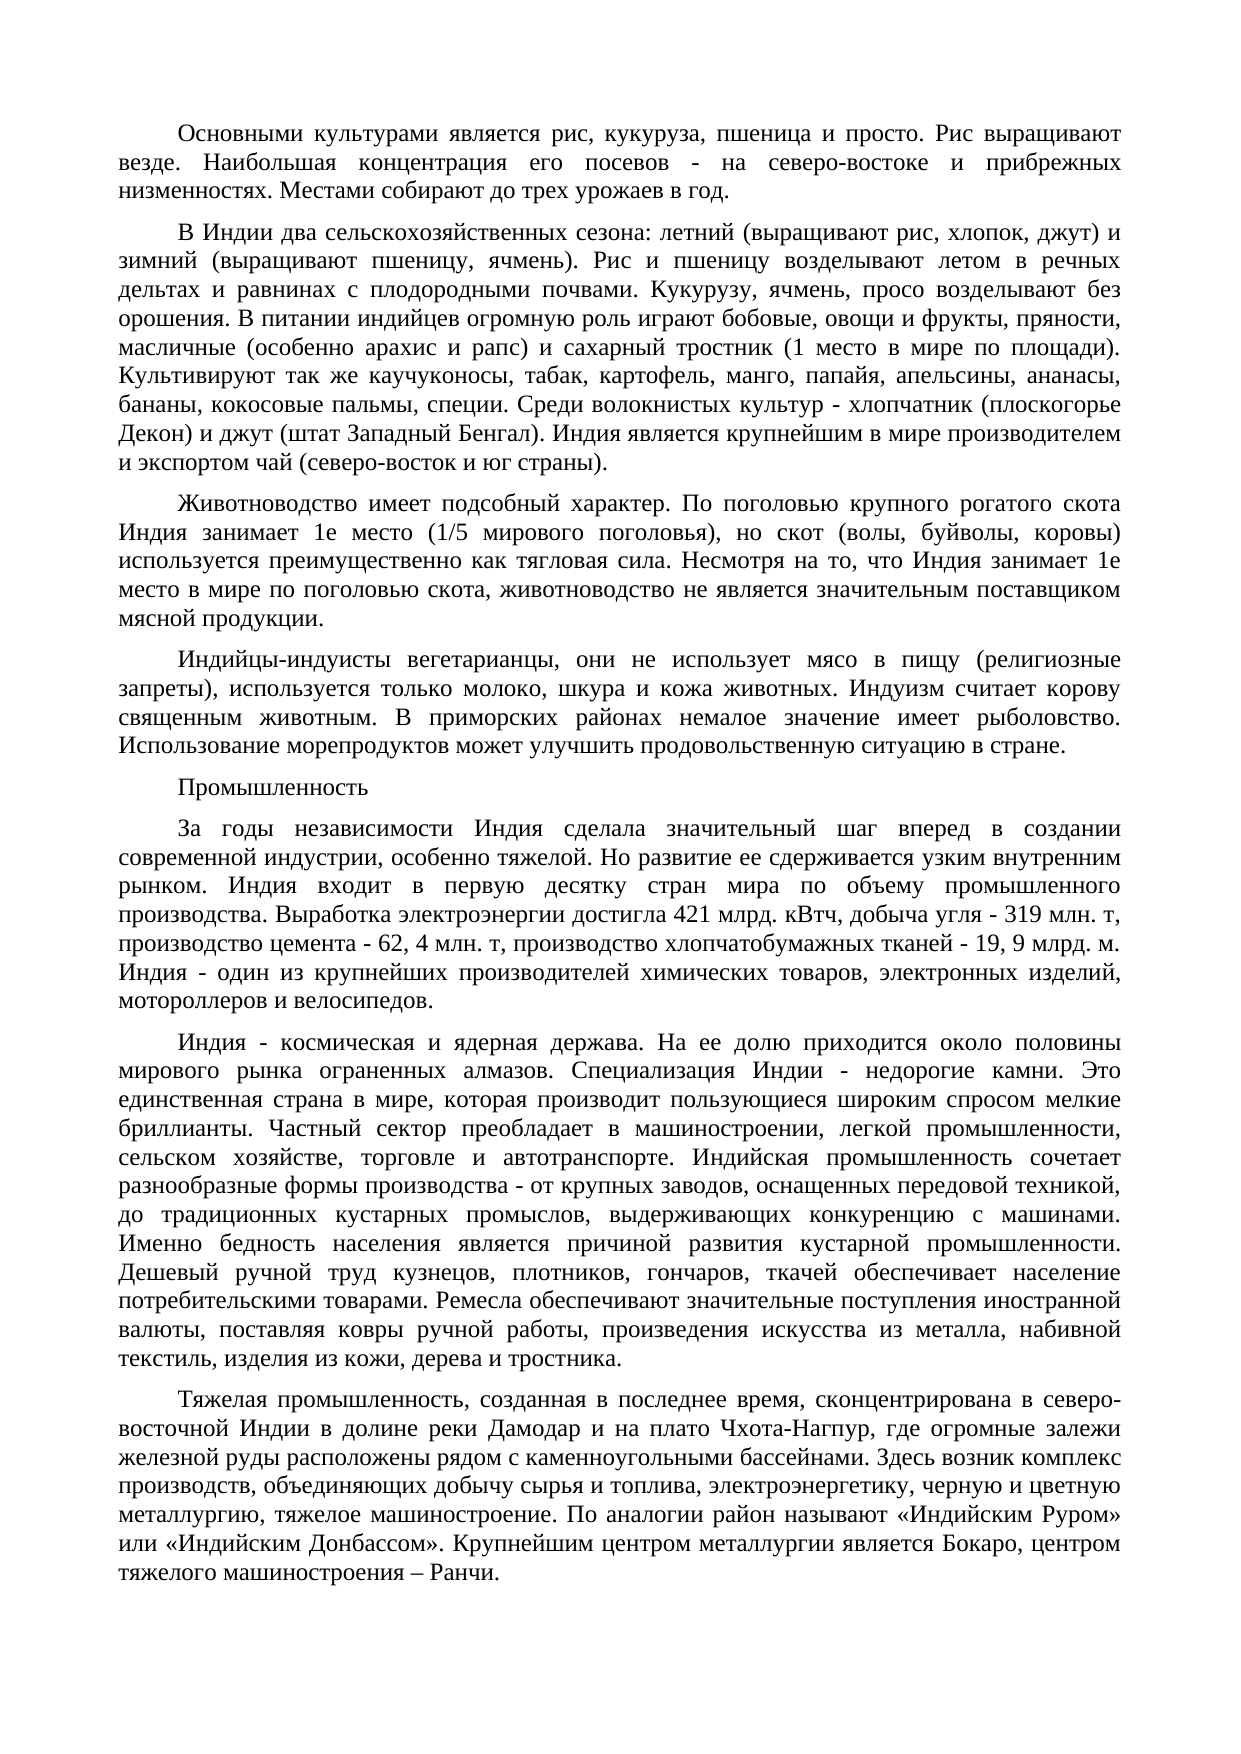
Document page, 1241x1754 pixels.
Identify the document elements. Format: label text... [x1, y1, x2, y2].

text Животноводство имеет подсобный характер. По поголовью крупного рогатого скота Индия занимает 1е место (1/5 мирового поголовья), но скот (волы, буйволы, коровы) используется преимущественно как тягловая сила. Несмотря на то, что Индия занимает 1е место в мире по поголовью скота, животноводство не является значительным поставщиком мясной продукции. [118, 488, 1122, 632]
text Основными культурами является рис, кукуруза, пшеница и просто. Рис выращивают везде. Наибольшая концентрация его посевов - на северо-востоке и прибрежных низменностях. Местами собирают до трех урожаев в год. [118, 118, 1122, 204]
text Промышленность [118, 772, 1122, 801]
text Индийцы-индуисты вегетарианцы, они не использует мясо в пищу (религиозные запреты), используется только молоко, шкура и кожа животных. Индуизм считает корову священным животным. В приморских районах немалое значение имеет рыболовство. Использование морепродуктов может улучшить продовольственную ситуацию в стране. [118, 644, 1122, 759]
text За годы независимости Индия сделала значительный шаг вперед в создании современной индустрии, особенно тяжелой. Но развитие ее сдерживается узким внутренним рынком. Индия входит в первую десятку стран мира по объему промышленного производства. Выработка электроэнергии достигла 421 млрд. кВтч, добыча угля - 319 млн. т, производство цемента - 62, 4 млн. т, производство хлопчатобумажных тканей - 19, 9 млрд. м. Индия - один из крупнейших производителей химических товаров, электронных изделий, мотороллеров и велосипедов. [118, 813, 1122, 1014]
text Тяжелая промышленность, созданная в последнее время, сконцентрирована в северо-восточной Индии в долине реки Дамодар и на плато Чхота-Нагпур, где огромные залежи железной руды расположены рядом с каменноугольными бассейнами. Здесь возник комплекс производств, объединяющих добычу сырья и топлива, электроэнергетику, черную и цветную металлургию, тяжелое машиностроение. По аналогии район называют «Индийским Руром» или «Индийским Донбассом». Крупнейшим центром металлургии является Бокаро, центром тяжелого машиностроения – Ранчи. [118, 1384, 1122, 1586]
text В Индии два сельскохозяйственных сезона: летний (выращивают рис, хлопок, джут) и зимний (выращивают пшеницу, ячмень). Рис и пшеницу возделывают летом в речных дельтах и равнинах с плодородными почвами. Кукурузу, ячмень, просо возделывают без орошения. В питании индийцев огромную роль играют бобовые, овощи и фрукты, пряности, масличные (особенно арахис и рапс) и сахарный тростник (1 место в мире по площади). Культивируют так же каучуконосы, табак, картофель, манго, папайя, апельсины, ананасы, бананы, кокосовые пальмы, специи. Среди волокнистых культур - хлопчатник (плоскогорье Декон) и джут (штат Западный Бенгал). Индия является крупнейшим в мире производителем и экспортом чай (северо-восток и юг страны). [118, 217, 1122, 476]
text Индия - космическая и ядерная держава. На ее долю приходится около половины мирового рынка ограненных алмазов. Специализация Индии - недорогие камни. Это единственная страна в мире, которая производит пользующиеся широким спросом мелкие бриллианты. Частный сектор преобладает в машиностроении, легкой промышленности, сельском хозяйстве, торговле и автотранспорте. Индийская промышленность сочетает разнообразные формы производства - от крупных заводов, оснащенных передовой техникой, до традиционных кустарных промыслов, выдерживающих конкуренцию с машинами. Именно бедность населения является причиной развития кустарной промышленности. Дешевый ручной труд кузнецов, плотников, гончаров, ткачей обеспечивает население потребительскими товарами. Ремесла обеспечивают значительные поступления иностранной валюты, поставляя ковры ручной работы, произведения искусства из металла, набивной текстиль, изделия из кожи, дерева и тростника. [118, 1027, 1122, 1372]
